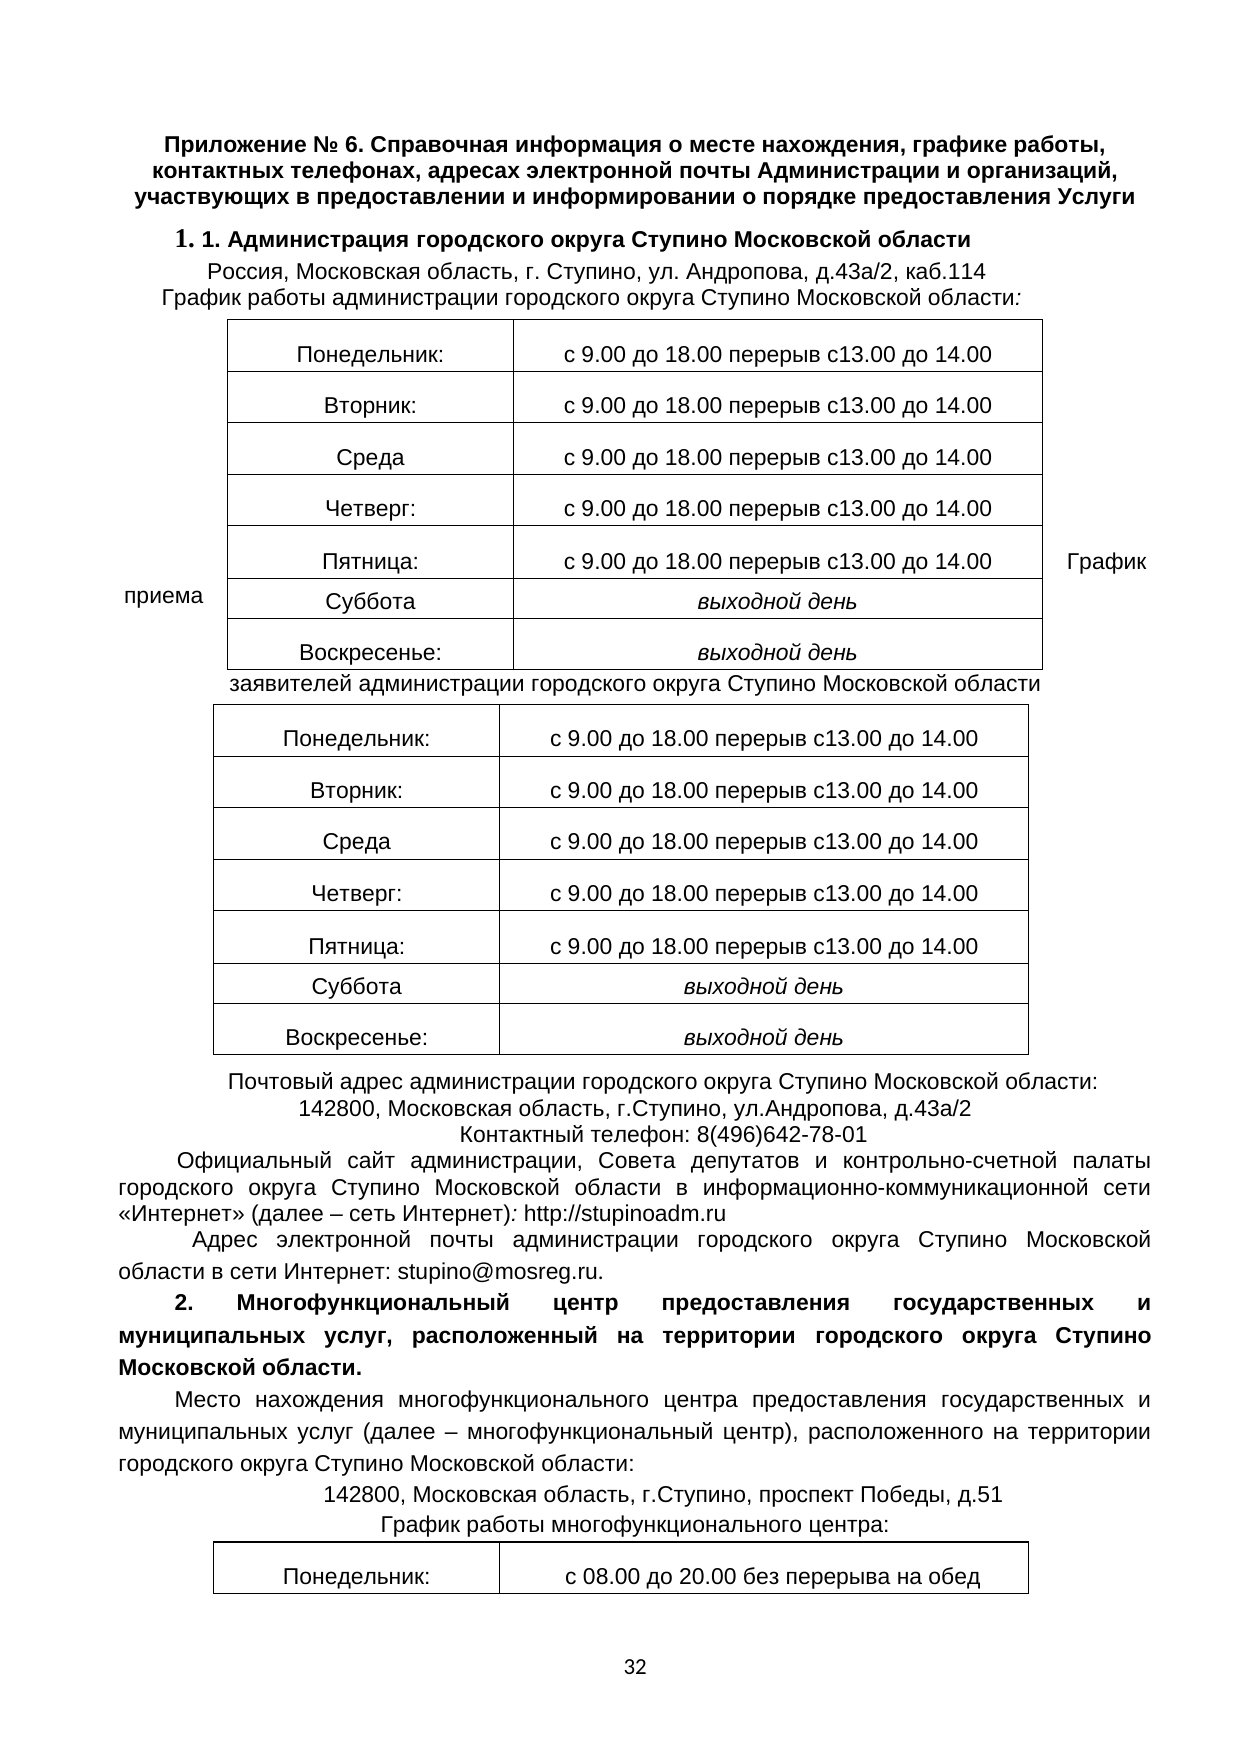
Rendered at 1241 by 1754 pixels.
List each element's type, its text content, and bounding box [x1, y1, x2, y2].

table_cell с 9.00 до 18.00 перерыв с13.00 до 14.00 [500, 911, 1028, 963]
table_cell Четверг: [214, 860, 499, 910]
table_cell выходной день [514, 579, 1042, 618]
table_cell выходной день [514, 619, 1042, 669]
table_cell с 9.00 до 18.00 перерыв с13.00 до 14.00 [514, 526, 1042, 578]
table_cell с 9.00 до 18.00 перерыв с13.00 до 14.00 [500, 808, 1028, 858]
text 2. Многофункциональный центр предоставления государственных и муниципальных услуг, расположенный на территории городского округа Ступино Московской области. [118, 1289, 1152, 1380]
table_cell с 9.00 до 18.00 перерыв с13.00 до 14.00 [514, 372, 1042, 422]
table_header Понедельник: [228, 320, 513, 371]
text 142800, Московская область, г.Ступино, проспект Победы, д.51 [174, 1481, 1152, 1507]
table_header Понедельник: [214, 1543, 499, 1593]
table_cell Суббота [214, 964, 499, 1003]
text График приема заявителей администрации городского округа Ступино Московской области [118, 548, 1152, 697]
table_cell с 9.00 до 18.00 перерыв с13.00 до 14.00 [514, 423, 1042, 474]
table_cell выходной день [500, 964, 1028, 1003]
table_cell Суббота [228, 579, 513, 618]
text 1. 1. Администрация городского округа Ступино Московской области [118, 222, 1152, 253]
table_cell с 9.00 до 18.00 перерыв с13.00 до 14.00 [514, 475, 1042, 525]
text Место нахождения многофункционального центра предоставления государственных и муниципальных услуг (далее – многофункциональный центр), расположенного на территории городского округа Ступино Московской области: [118, 1386, 1152, 1476]
table_cell Вторник: [228, 372, 513, 422]
text Контактный телефон: 8(496)642-78-01 [118, 1121, 1152, 1147]
table_cell Воскресенье: [228, 619, 513, 669]
table_cell Вторник: [214, 757, 499, 807]
table_cell Пятница: [228, 526, 513, 578]
text Почтовый адрес администрации городского округа Ступино Московской области: [118, 1068, 1152, 1095]
text Адрес электронной почты администрации городского округа Ступино Московской области в сети Интернет: stupino@mosreg.ru. [118, 1226, 1152, 1285]
text График работы администрации городского округа Ступино Московской области: [118, 284, 1152, 311]
table_cell Пятница: [214, 911, 499, 963]
table_cell с 9.00 до 18.00 перерыв с13.00 до 14.00 [500, 860, 1028, 910]
table_cell выходной день [500, 1004, 1028, 1054]
table_header Понедельник: [214, 705, 499, 756]
table_header с 9.00 до 18.00 перерыв с13.00 до 14.00 [514, 320, 1042, 371]
text 142800, Московская область, г.Ступино, ул.Андропова, д.43а/2 [118, 1095, 1152, 1121]
table_header с 08.00 до 20.00 без перерыва на обед [500, 1543, 1028, 1593]
table_header с 9.00 до 18.00 перерыв с13.00 до 14.00 [500, 705, 1028, 756]
table_cell Среда [228, 423, 513, 474]
text Россия, Московская область, г. Ступино, ул. Андропова, д.43а/2, каб.114 [118, 258, 1152, 284]
table_cell Воскресенье: [214, 1004, 499, 1054]
table_cell Среда [214, 808, 499, 858]
table_cell Четверг: [228, 475, 513, 525]
text Официальный сайт администрации, Совета депутатов и контрольно-счетной палаты городского округа Ступино Московской области в информационно-коммуникационной сети «Интернет» (далее – сеть Интернет): http://stupinoadm.ru [118, 1147, 1152, 1226]
text График работы многофункционального центра: [118, 1511, 1152, 1538]
text Приложение № 6. Справочная информация о месте нахождения, графике работы, контактных телефонах, адресах электронной почты Администрации и организаций, участвующих в предоставлении и информировании о порядке предоставления Услуги [118, 131, 1152, 210]
table_cell с 9.00 до 18.00 перерыв с13.00 до 14.00 [500, 757, 1028, 807]
